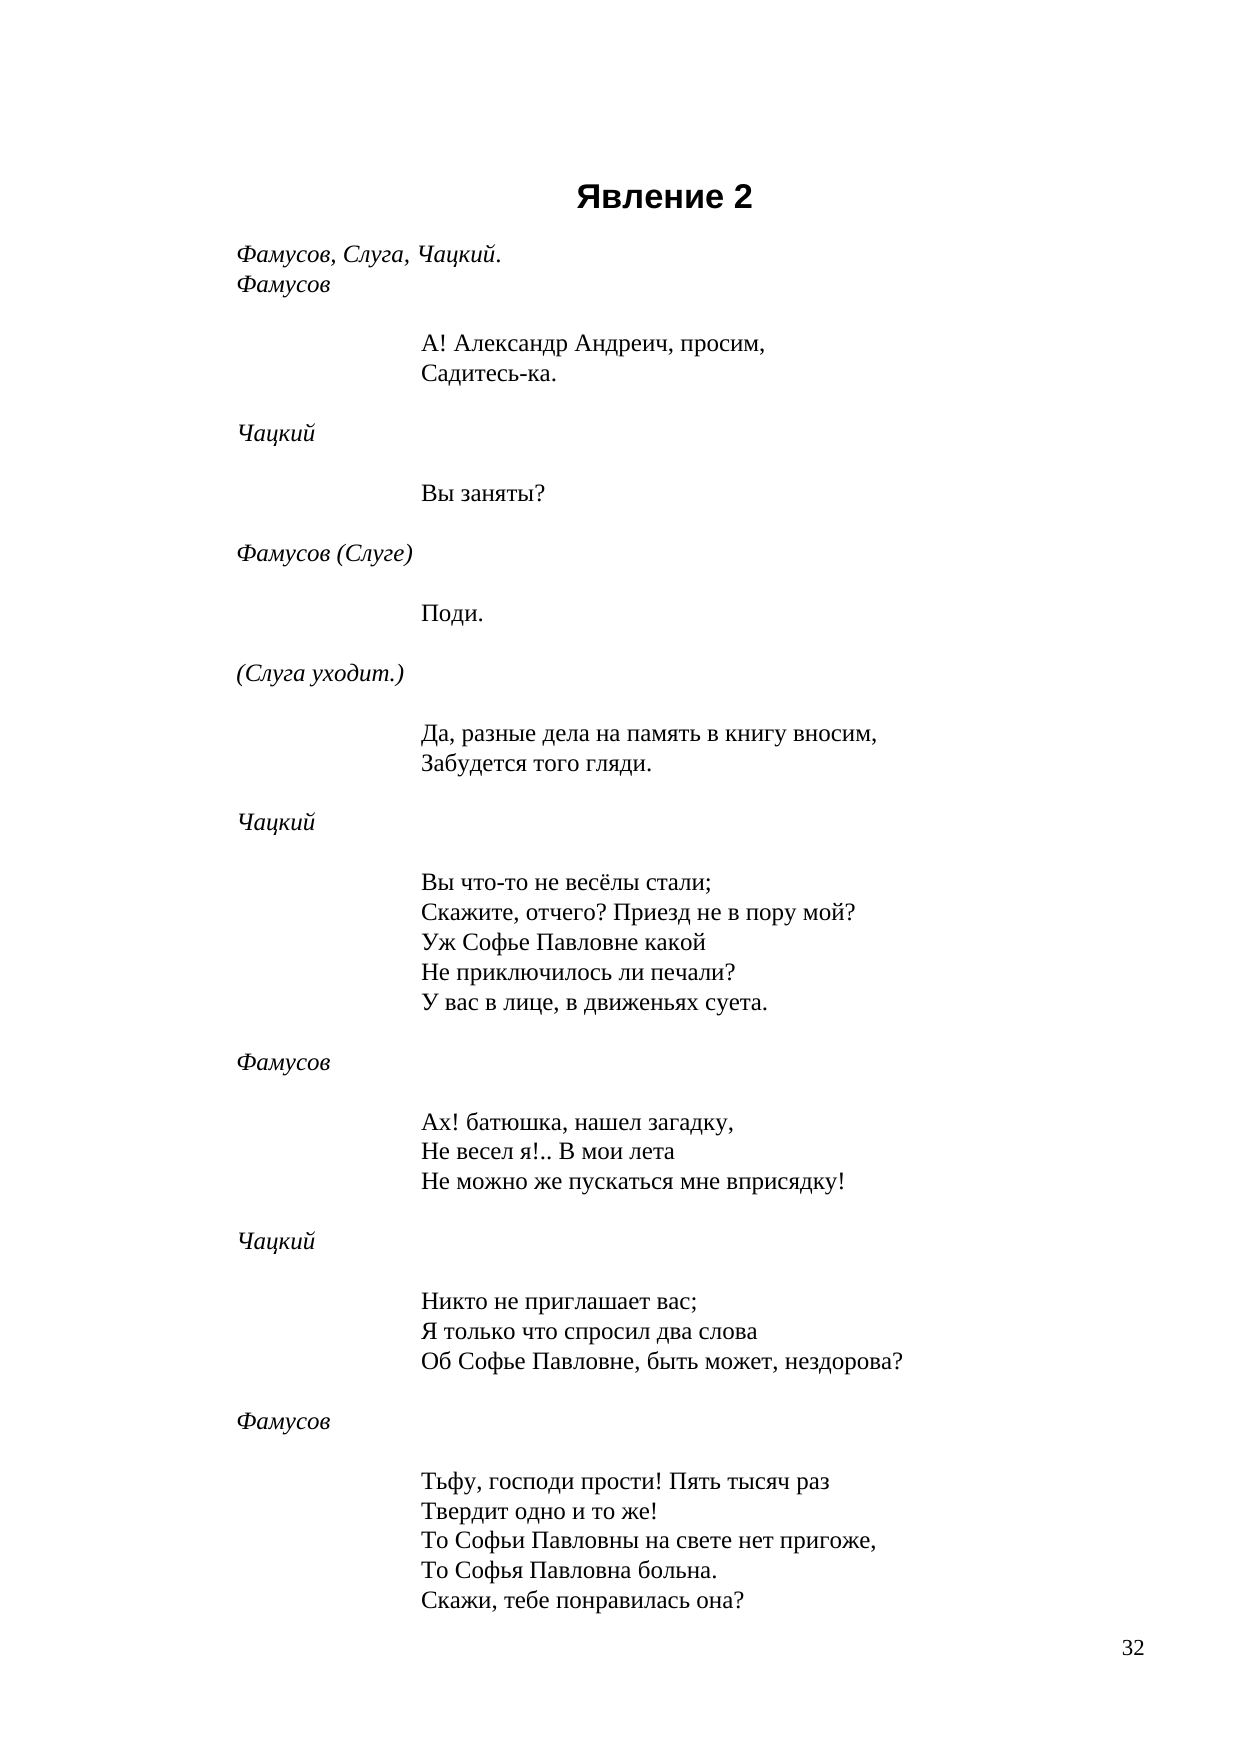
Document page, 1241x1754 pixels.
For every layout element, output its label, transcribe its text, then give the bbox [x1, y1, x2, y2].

text Поди. [421, 598, 1167, 627]
text Не можно же пускаться мне вприсядку! [421, 1166, 1167, 1195]
text Явление 2 [252, 176, 1077, 216]
text Не приключилось ли печали? [421, 957, 1167, 985]
text У вас в лице, в движеньях суета. [421, 987, 1167, 1016]
text Вы заняты? [421, 478, 1167, 507]
text Скажи, тебе понравилась она? [421, 1585, 1167, 1614]
text Ах! батюшка, нашел загадку, Не весел я!.. В мои лета [421, 1107, 758, 1165]
text Никто не приглашает вас; [421, 1286, 1167, 1315]
text Вы что-то не весёлы стали; [421, 867, 1167, 896]
text (Слуга уходит.) [236, 658, 1167, 687]
text Чацкий [236, 807, 1167, 836]
text Чацкий [236, 1226, 1167, 1255]
text Я только что спросил два слова [421, 1316, 1167, 1345]
text Фамусов [236, 1047, 1167, 1076]
text Фамусов, Слуга, Чацкий. Фамусов [236, 239, 577, 298]
text Чацкий [236, 418, 1167, 447]
text А! Александр Андреич, просим, Садитесь-ка. [421, 328, 766, 387]
text Да, разные дела на память в книгу вносим, Забудется того гляди. [421, 718, 879, 776]
text То Софьи Павловны на свете нет пригоже, То Софья Павловна больна. [421, 1526, 892, 1584]
text Тьфу, господи прости! Пять тысяч раз Твердит одно и то же! [421, 1466, 831, 1524]
text Фамусов (Слуге) [236, 538, 1167, 567]
text Об Софье Павловне, быть может, нездорова? [421, 1346, 1167, 1375]
text Фамусов [236, 1406, 1167, 1435]
text Скажите, отчего? Приезд не в пору мой? Уж Софье Павловне какой [421, 897, 881, 956]
